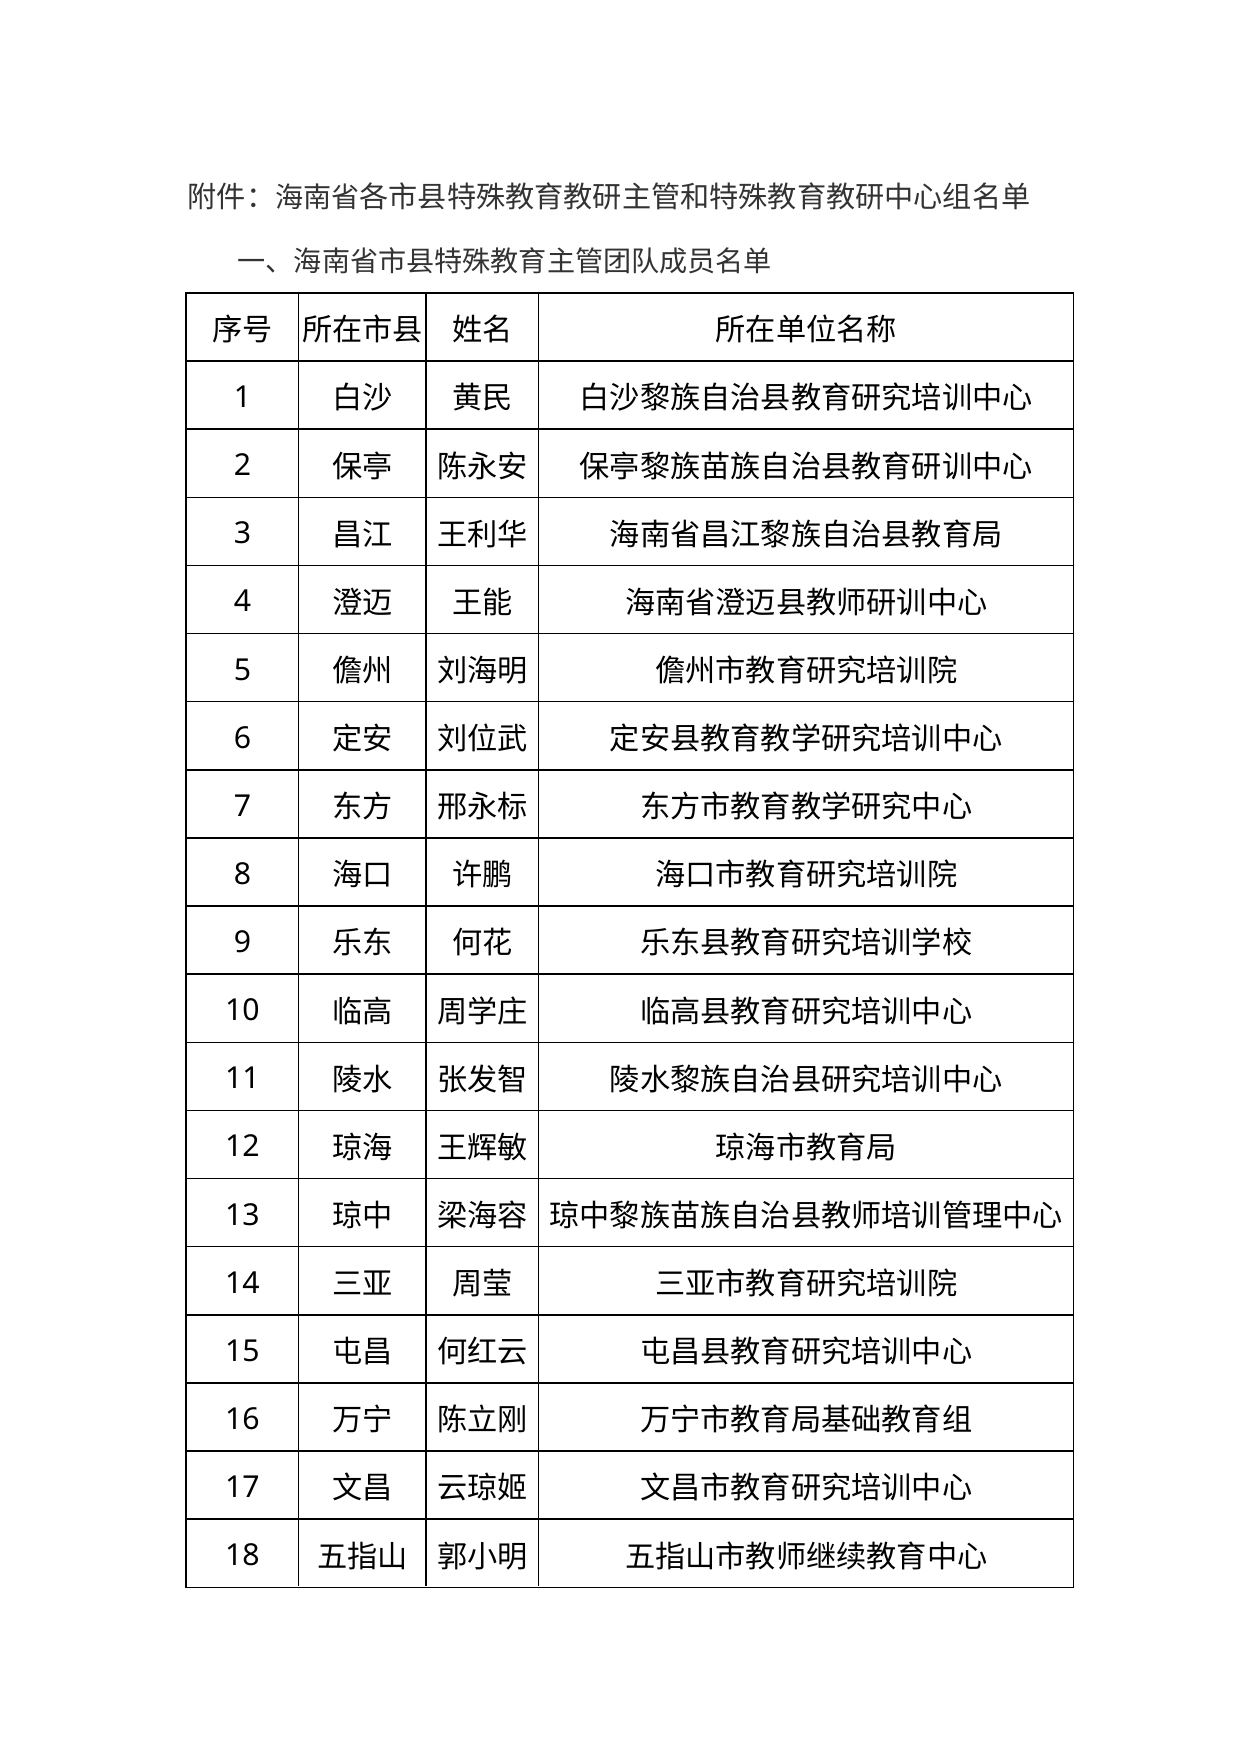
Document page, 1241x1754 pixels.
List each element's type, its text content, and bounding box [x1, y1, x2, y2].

table_cell 1 [187, 362, 298, 428]
table_cell 张发智 [427, 1043, 538, 1109]
table_cell 12 [187, 1111, 298, 1178]
table_cell 五指山市教师继续教育中心 [539, 1520, 1073, 1586]
table_cell 东方市教育教学研究中心 [539, 771, 1073, 837]
table_cell 8 [187, 839, 298, 905]
table_cell 屯昌 [299, 1316, 425, 1382]
table_cell 万宁市教育局基础教育组 [539, 1384, 1073, 1450]
table_cell 乐东县教育研究培训学校 [539, 907, 1073, 973]
table_cell 屯昌县教育研究培训中心 [539, 1316, 1073, 1382]
table_cell 王利华 [427, 498, 538, 564]
text 附件：海南省各市县特殊教育教研主管和特殊教育教研中心组名单 [187, 162, 1053, 227]
table_cell 琼中黎族苗族自治县教师培训管理中心 [539, 1179, 1073, 1246]
table_cell 白沙 [299, 362, 425, 428]
table_header 姓名 [427, 294, 538, 360]
table_cell 黄民 [427, 362, 538, 428]
table_cell 14 [187, 1247, 298, 1314]
table_cell 东方 [299, 771, 425, 837]
table_cell 陵水黎族自治县研究培训中心 [539, 1043, 1073, 1109]
table_header 所在单位名称 [539, 294, 1073, 360]
table_cell 儋州市教育研究培训院 [539, 634, 1073, 701]
table_cell 陈永安 [427, 430, 538, 496]
table_cell 11 [187, 1043, 298, 1109]
table_cell 王能 [427, 566, 538, 633]
table_cell 6 [187, 702, 298, 769]
table_header 序号 [187, 294, 298, 360]
table_cell 2 [187, 430, 298, 496]
table_cell 18 [187, 1520, 298, 1586]
table_cell 13 [187, 1179, 298, 1246]
table_cell 10 [187, 975, 298, 1041]
table_cell 9 [187, 907, 298, 973]
table_cell 澄迈 [299, 566, 425, 633]
table_cell 万宁 [299, 1384, 425, 1450]
table_cell 琼海 [299, 1111, 425, 1178]
table_cell 刘位武 [427, 702, 538, 769]
table_cell 4 [187, 566, 298, 633]
table_cell 乐东 [299, 907, 425, 973]
table_cell 文昌市教育研究培训中心 [539, 1452, 1073, 1518]
table_cell 16 [187, 1384, 298, 1450]
table_cell 刘海明 [427, 634, 538, 701]
table_cell 临高 [299, 975, 425, 1041]
table_cell 何红云 [427, 1316, 538, 1382]
text 一、海南省市县特殊教育主管团队成员名单 [187, 227, 1053, 292]
table_cell 海南省昌江黎族自治县教育局 [539, 498, 1073, 564]
table_cell 海口 [299, 839, 425, 905]
table_cell 梁海容 [427, 1179, 538, 1246]
table_cell 陈立刚 [427, 1384, 538, 1450]
table_cell 邢永标 [427, 771, 538, 837]
table_cell 王辉敏 [427, 1111, 538, 1178]
table_cell 3 [187, 498, 298, 564]
table_cell 琼中 [299, 1179, 425, 1246]
table_cell 云琼姬 [427, 1452, 538, 1518]
table_cell 海口市教育研究培训院 [539, 839, 1073, 905]
table_cell 保亭黎族苗族自治县教育研训中心 [539, 430, 1073, 496]
table_cell 三亚 [299, 1247, 425, 1314]
table_cell 何花 [427, 907, 538, 973]
table_cell 17 [187, 1452, 298, 1518]
table_cell 15 [187, 1316, 298, 1382]
table_cell 临高县教育研究培训中心 [539, 975, 1073, 1041]
table_cell 许鹏 [427, 839, 538, 905]
table_cell 定安县教育教学研究培训中心 [539, 702, 1073, 769]
table_cell 保亭 [299, 430, 425, 496]
table_cell 海南省澄迈县教师研训中心 [539, 566, 1073, 633]
table_cell 郭小明 [427, 1520, 538, 1586]
table_cell 5 [187, 634, 298, 701]
table_cell 周学庄 [427, 975, 538, 1041]
table_cell 定安 [299, 702, 425, 769]
table_header 所在市县 [299, 294, 425, 360]
table_cell 三亚市教育研究培训院 [539, 1247, 1073, 1314]
table_cell 7 [187, 771, 298, 837]
table_cell 琼海市教育局 [539, 1111, 1073, 1178]
table_cell 周莹 [427, 1247, 538, 1314]
table_cell 五指山 [299, 1520, 425, 1586]
table_cell 陵水 [299, 1043, 425, 1109]
table_cell 儋州 [299, 634, 425, 701]
table_cell 文昌 [299, 1452, 425, 1518]
table_cell 昌江 [299, 498, 425, 564]
table_cell 白沙黎族自治县教育研究培训中心 [539, 362, 1073, 428]
